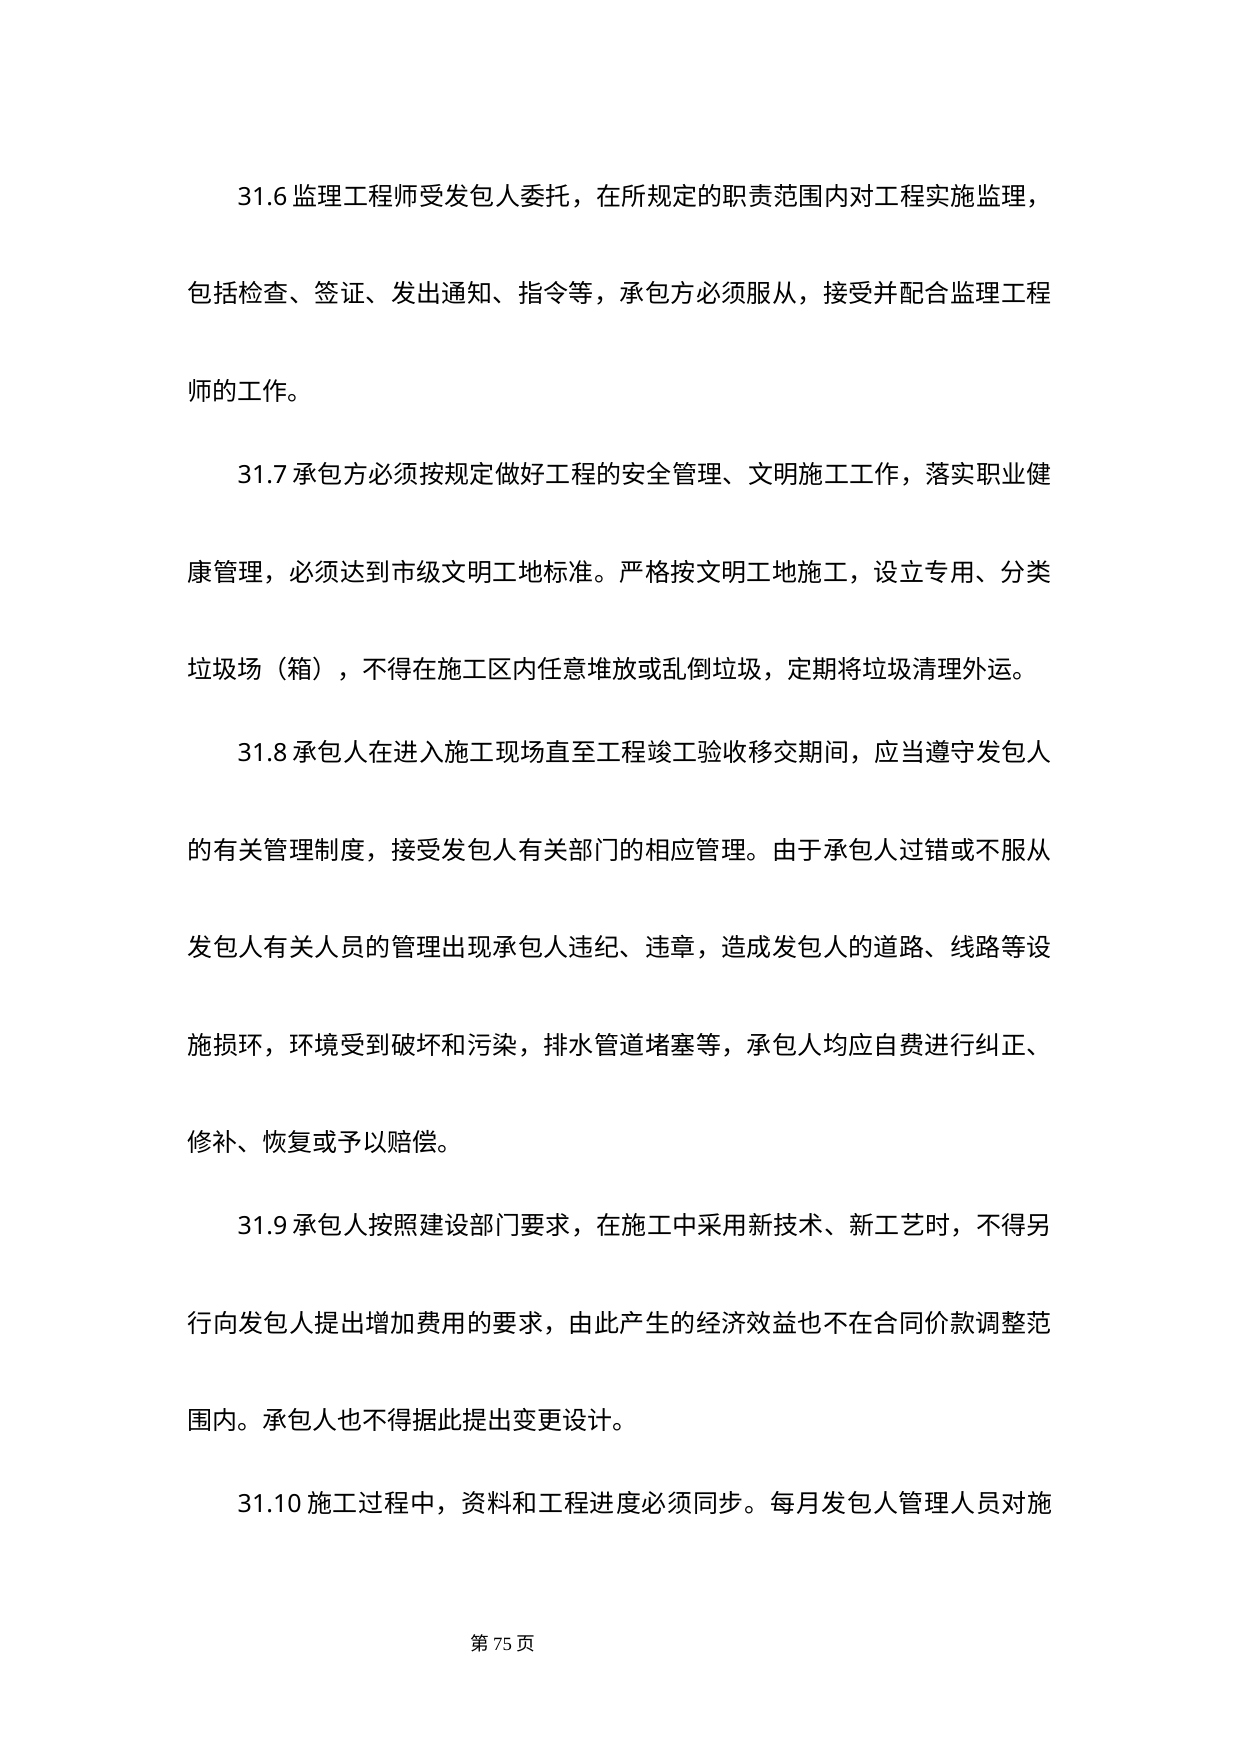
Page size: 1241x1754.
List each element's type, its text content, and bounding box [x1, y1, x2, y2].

text 31.8承包人在进入施工现场直至工程竣工验收移交期间，应当遵守发包人的有关管理制度，接受发包人有关部门的相应管理。由于承包人过错或不服从发包人有关人员的管理出现承包人违纪、违章，造成发包人的道路、线路等设施损环，环境受到破坏和污染，排水管道堵塞等，承包人均应自费进行纠正、修补、恢复或予以赔偿。 [187, 718, 1053, 1173]
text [187, 1469, 1053, 1534]
text 31.7承包方必须按规定做好工程的安全管理、文明施工工作，落实职业健康管理，必须达到市级文明工地标准。严格按文明工地施工，设立专用、分类垃圾场（箱），不得在施工区内任意堆放或乱倒垃圾，定期将垃圾清理外运。 [187, 440, 1053, 700]
text 31.6监理工程师受发包人委托，在所规定的职责范围内对工程实施监理，包括检查、签证、发出通知、指令等，承包方必须服从，接受并配合监理工程师的工作。 [187, 162, 1053, 422]
text 31.9承包人按照建设部门要求，在施工中采用新技术、新工艺时，不得另行向发包人提出增加费用的要求，由此产生的经济效益也不在合同价款调整范围内。承包人也不得据此提出变更设计。 [187, 1191, 1053, 1451]
